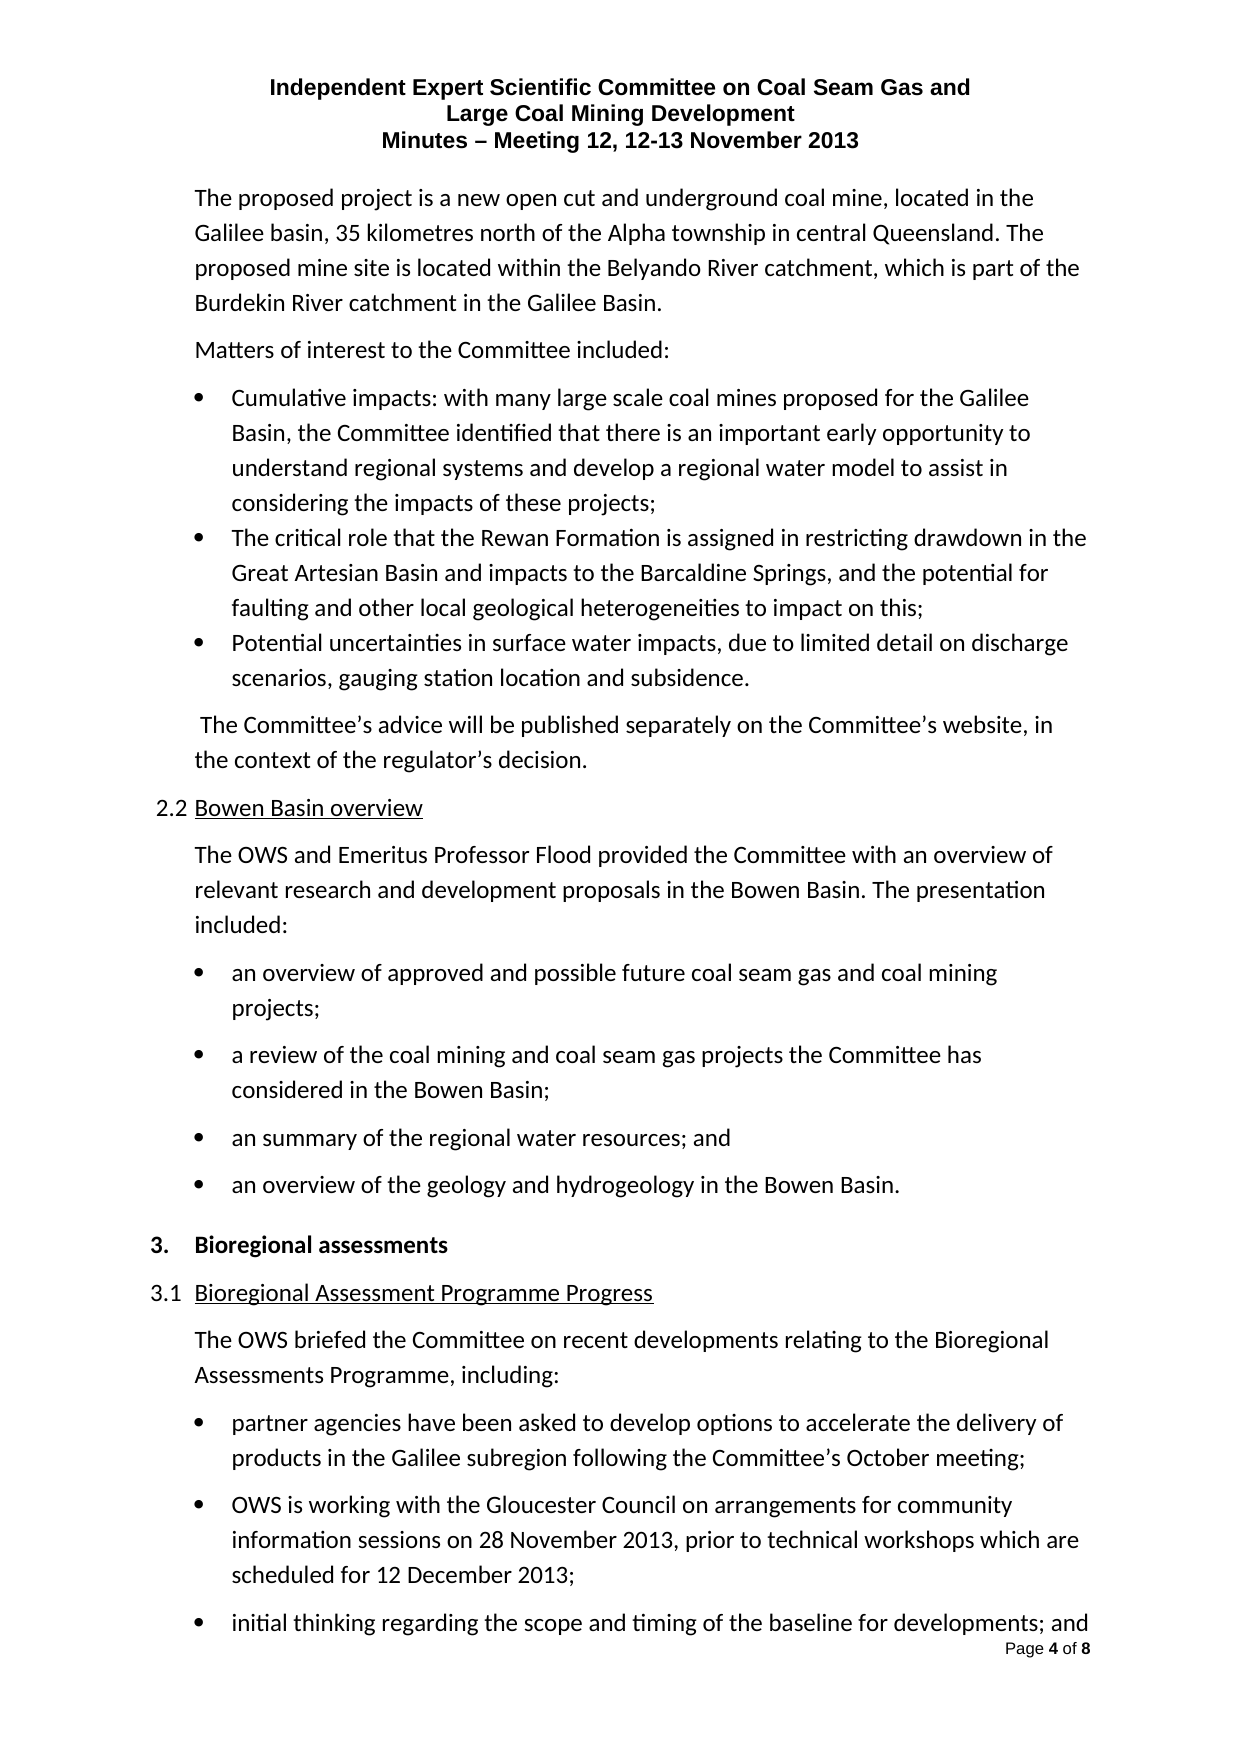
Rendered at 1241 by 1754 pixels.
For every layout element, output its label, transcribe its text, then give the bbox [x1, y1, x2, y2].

text 3.1 Bioregional Assessment Programme Progress [150, 1277, 1090, 1307]
text The Committee’s advice will be published separately on the Committee’s website, in the context of the regulator’s decision. [194, 709, 1090, 775]
text 2.2 Bowen Basin overview [150, 792, 1090, 822]
list an overview of approved and possible future coal seam gas and coal mining projects; [194, 957, 1090, 1022]
list The OWS briefed the Committee on recent developments relating to the Bioregional Assessments Programme, including: [194, 1324, 1090, 1390]
text Matters of interest to the Committee included: [194, 334, 1090, 365]
list a review of the coal mining and coal seam gas projects the Committee has considered in the Bowen Basin; [194, 1039, 1090, 1105]
list Cumulative impacts: with many large scale coal mines proposed for the Galilee Basin, the Committee identified that there is an important early opportunity to understand regional systems and develop a regional water model to assist in considering the impacts of these projects; [194, 382, 1090, 517]
list an summary of the regional water resources; and [194, 1122, 1090, 1152]
list The critical role that the Rewan Formation is assigned in restricting drawdown in the Great Artesian Basin and impacts to the Barcaldine Springs, and the potential for faulting and other local geological heterogeneities to impact on this; [194, 522, 1090, 622]
text The proposed project is a new open cut and underground coal mine, located in the Galilee basin, 35 kilometres north of the Alpha township in central Queensland. The proposed mine site is located within the Belyando River catchment, which is part of the Burdekin River catchment in the Galilee Basin. [194, 182, 1090, 317]
list partner agencies have been asked to develop options to accelerate the delivery of products in the Galilee subregion following the Committee’s October meeting; [194, 1407, 1090, 1472]
list an overview of the geology and hydrogeology in the Bowen Basin. [194, 1169, 1090, 1200]
list OWS is working with the Gloucester Council on arrangements for community information sessions on 28 November 2013, prior to technical workshops which are scheduled for 12 December 2013; [194, 1489, 1090, 1590]
list initial thinking regarding the scope and timing of the baseline for developments; and [194, 1607, 1090, 1637]
text The OWS and Emeritus Professor Flood provided the Committee with an overview of relevant research and development proposals in the Bowen Basin. The presentation included: [194, 839, 1090, 940]
text 3. Bioregional assessments [150, 1229, 1090, 1260]
list Potential uncertainties in surface water impacts, due to limited detail on discharge scenarios, gauging station location and subsidence. [194, 627, 1090, 692]
